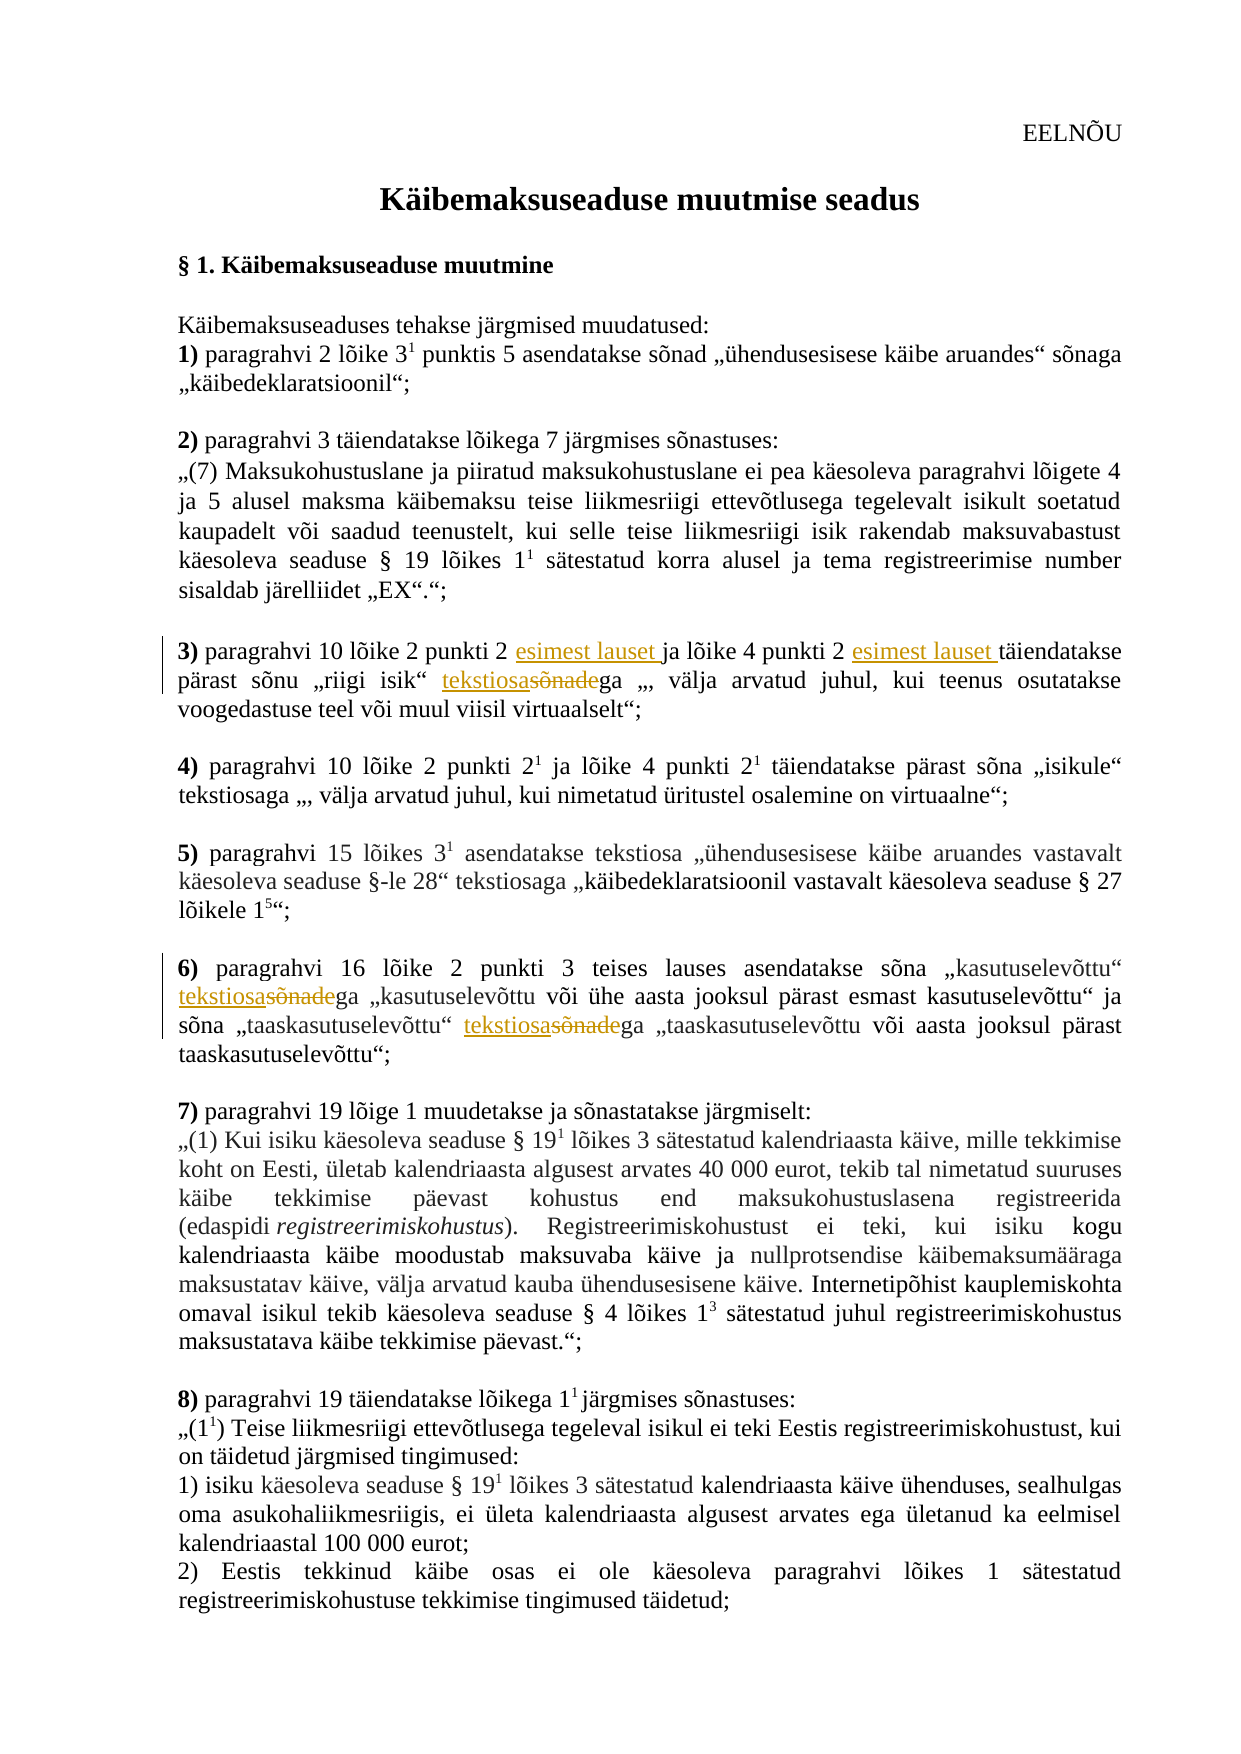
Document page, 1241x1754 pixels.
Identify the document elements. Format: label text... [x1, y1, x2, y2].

text § 1. Käibemaksuseaduse muutmine [177, 250, 1122, 278]
text 6) paragrahvi 16 lõike 2 punkti 3 teises lauses asendatakse sõna „kasutuselevõttu“ ga „kasutuselevõttu või ühe aasta jooksul pärast esmast kasutuselevõttu“ ja sõna „taaskasutuselevõttu“ ga „taaskasutuselevõttu või aasta jooksul pärast taaskasutuselevõttu“; [177, 953, 956, 1068]
text „(11) Teise liikmesriigi ettevõtlusega tegeleval isikul ei teki Eestis registreerimiskohustust, kui on täidetud järgmised tingimused: [177, 1413, 1122, 1470]
text „(7) Maksukohustuslane ja piiratud maksukohustuslane ei pea käesoleva paragrahvi lõigete 4 ja 5 alusel maksma käibemaksu teise liikmesriigi ettevõtlusega tegelevalt isikult soetatud kaupadelt või saadud teenustelt, kui selle teise liikmesriigi isik rakendab maksuvabastust käesoleva seaduse § 19 lõikes 11 sätestatud korra alusel ja tema registreerimise number sisaldab järelliidet „EX“.“; [177, 456, 1122, 604]
text Käibemaksuseaduses tehakse järgmised muudatused: [177, 311, 1122, 339]
text 3) paragrahvi 10 lõike 2 punkti 2 ja lõike 4 punkti 2 täiendatakse pärast sõnu „riigi isik“ ga „, välja arvatud juhul, kui teenus osutatakse voogedastuse teel või muul viisil virtuaalselt“; [177, 636, 1122, 723]
text 2) paragrahvi 3 täiendatakse lõikega 7 järgmises sõnastuses: [177, 426, 1122, 454]
text 4) paragrahvi 10 lõike 2 punkti 21 ja lõike 4 punkti 21 täiendatakse pärast sõna „isikule“ tekstiosaga „, välja arvatud juhul, kui nimetatud üritustel osalemine on virtuaalne“; [177, 751, 1122, 809]
text „(1) Kui isiku käesoleva seaduse § 191 lõikes 3 sätestatud kalendriaasta käive, mille tekkimise koht on Eesti, ületab kalendriaasta algusest arvates 40 000 eurot, tekib tal nimetatud suuruses käibe tekkimise päevast kohustus end maksukohustuslasena registreerida (edaspidi registreerimiskohustus). Registreerimiskohustust ei teki, kui isiku kogu kalendriaasta käibe moodustab maksuvaba käive ja nullprotsendise käibemaksumääraga maksustatav käive, välja arvatud kauba ühendusesisene käive. Internetipõhist kauplemiskohta omaval isikul tekib käesoleva seaduse § 4 lõikes 13 sätestatud juhul registreerimiskohustus maksustatava käibe tekkimise päevast.“; [177, 1154, 1122, 1355]
text 8) paragrahvi 19 täiendatakse lõikega 11 järgmises sõnastuses: [177, 1384, 1122, 1413]
text EELNÕU [177, 118, 1122, 147]
text 2) Eestis tekkinud käibe osas ei ole käesoleva paragrahvi lõikes 1 sätestatud registreerimiskohustuse tekkimise tingimused täidetud; [177, 1556, 1122, 1614]
text 5) paragrahvi 15 lõikes 31 asendatakse tekstiosa „ühendusesisese käibe aruandes vastavalt käesoleva seaduse §-le 28“ tekstiosaga „käibedeklaratsioonil vastavalt käesoleva seaduse § 27 lõikele 15“; [177, 866, 1122, 924]
text Käibemaksuseaduse muutmise seadus [177, 179, 1122, 217]
text 1) isiku käesoleva seaduse § 191 lõikes 3 sätestatud kalendriaasta käive ühenduses, sealhulgas oma asukohaliikmesriigis, ei ületa kalendriaasta algusest arvates ega ületanud ka eelmisel kalendriaastal 100 000 eurot; [177, 1470, 1122, 1556]
text 7) paragrahvi 19 lõige 1 muudetakse ja sõnastatakse järgmiselt: [177, 1096, 1122, 1125]
text 6) paragrahvi 16 lõike 2 punkti 3 teises lauses asendatakse sõna „kasutuselevõttu“ ga „kasutuselevõttu või ühe aasta jooksul pärast esmast kasutuselevõttu“ ja sõna „taaskasutuselevõttu“ ga „taaskasutuselevõttu või aasta jooksul pärast taaskasutuselevõttu“; [391, 1023, 1122, 1068]
text 1) paragrahvi 2 lõike 31 punktis 5 asendatakse sõnad „ühendusesisese käibe aruandes“ sõnaga „käibedeklaratsioonil“; [177, 339, 1122, 397]
